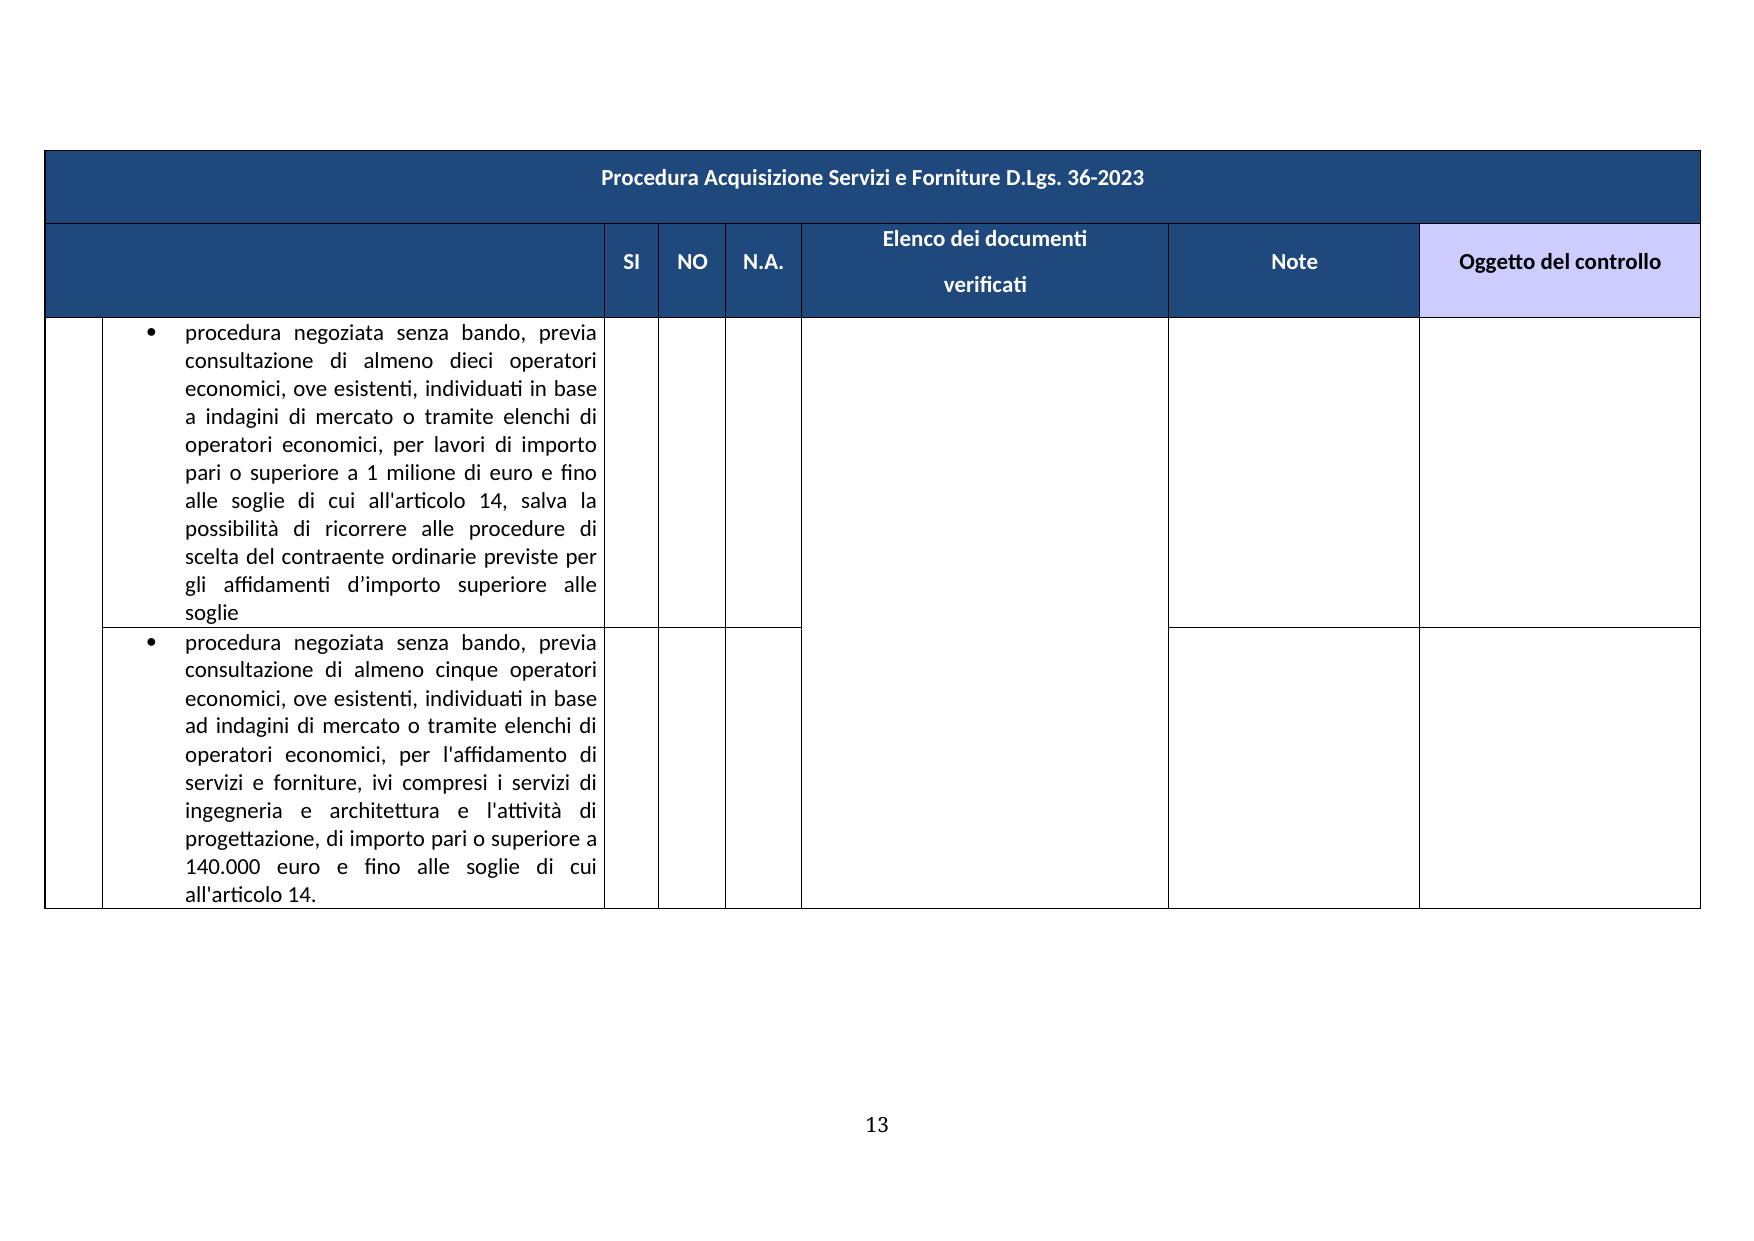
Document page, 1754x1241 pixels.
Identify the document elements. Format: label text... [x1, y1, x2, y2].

table_cell [659, 318, 725, 627]
table_cell N.A. [726, 224, 801, 317]
table_cell [1420, 628, 1700, 908]
table_cell Note [1169, 224, 1419, 317]
table_cell procedura negoziata senza bando, previa consultazione di almeno cinque operatori economici, ove esistenti, individuati in base ad indagini di mercato o tramite elenchi di operatori economici, per l'affidamento di servizi e forniture, ivi compresi i servizi di ingegneria e architettura e l'attività di progettazione, di importo pari o superiore a 140.000 euro e fino alle soglie di cui all'articolo 14. [103, 628, 604, 908]
table_cell [605, 628, 658, 908]
table_cell [46, 224, 604, 317]
table_cell [659, 628, 725, 908]
table_cell [1169, 628, 1419, 908]
table_cell SI [605, 224, 658, 317]
table_cell [605, 318, 658, 627]
table_cell [1420, 318, 1700, 627]
table_cell Elenco dei documenti verificati [802, 224, 1168, 317]
table_cell [726, 318, 801, 627]
table_cell Oggetto del controllo [1420, 224, 1700, 317]
table_cell NO [659, 224, 725, 317]
table_header Procedura Acquisizione Servizi e Forniture D.Lgs. 36-2023 [46, 151, 1700, 223]
table_cell procedura negoziata senza bando, previa consultazione di almeno dieci operatori economici, ove esistenti, individuati in base a indagini di mercato o tramite elenchi di operatori economici, per lavori di importo pari o superiore a 1 milione di euro e fino alle soglie di cui all'articolo 14, salva la possibilità di ricorrere alle procedure di scelta del contraente ordinarie previste per gli affidamenti d’importo superiore alle soglie [103, 318, 604, 627]
table_cell [726, 628, 801, 908]
table_cell [1169, 318, 1419, 627]
